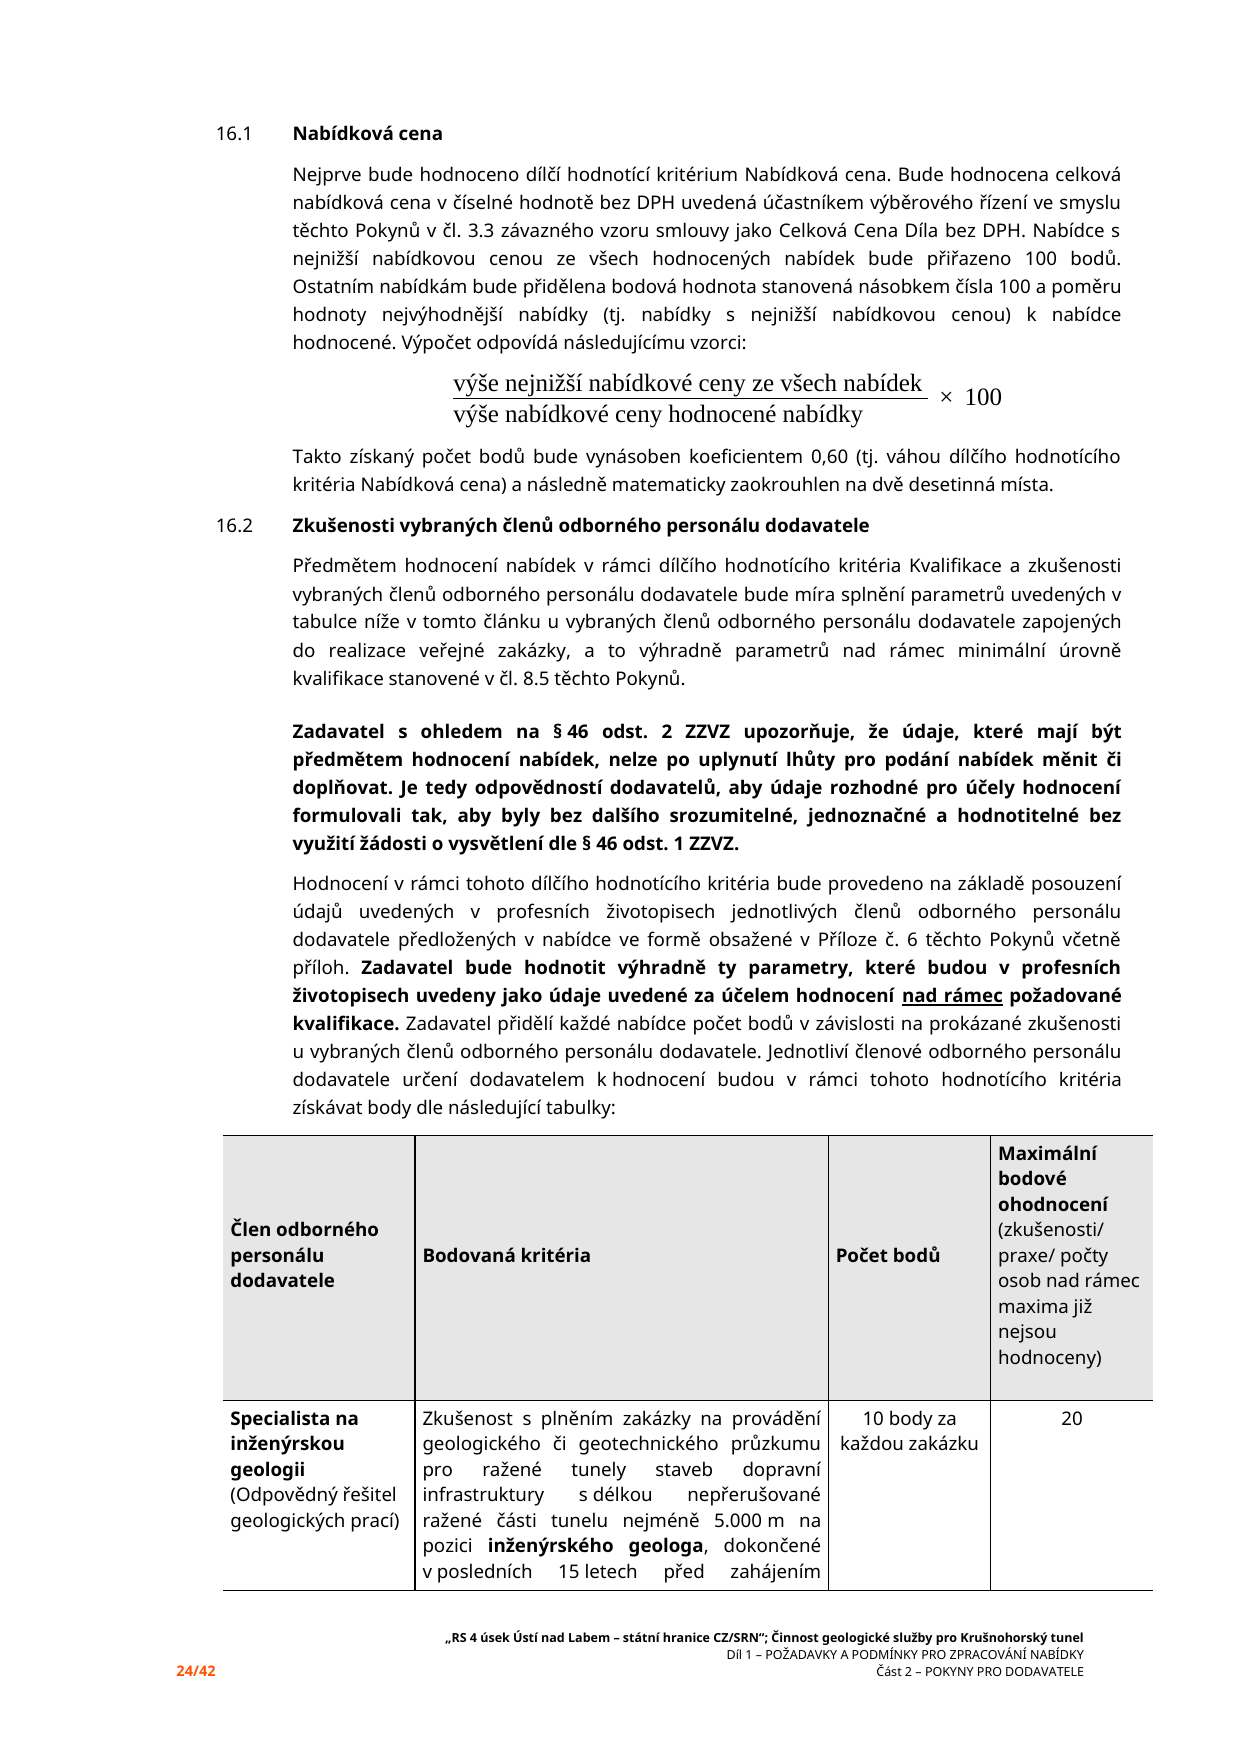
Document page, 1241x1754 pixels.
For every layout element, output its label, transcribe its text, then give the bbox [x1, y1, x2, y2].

table_header Bodovaná kritéria [416, 1136, 828, 1400]
list Nejprve bude hodnoceno dílčí hodnotící kritérium Nabídková cena. Bude hodnocena celková nabídková cena v číselné hodnotě bez DPH uvedená účastníkem výběrového řízení ve smyslu těchto Pokynů v čl. 3.3 závazného vzoru smlouvy jako Celková Cena Díla bez DPH. Nabídce s nejnižší nabídkovou cenou ze všech hodnocených nabídek bude přiřazeno 100 bodů. Ostatním nabídkám bude přidělena bodová hodnota stanovená násobkem čísla 100 a poměru hodnoty nejvýhodnější nabídky (tj. nabídky s nejnižší nabídkovou cenou) k nabídce hodnocené. Výpočet odpovídá následujícímu vzorci: [292, 161, 1122, 355]
list Předmětem hodnocení nabídek v rámci dílčího hodnotícího kritéria Kvalifikace a zkušenosti vybraných členů odborného personálu dodavatele bude míra splnění parametrů uvedených v tabulce níže v tomto článku u vybraných členů odborného personálu dodavatele zapojených do realizace veřejné zakázky, a to výhradně parametrů nad rámec minimální úrovně kvalifikace stanovené v čl. 8.5 těchto Pokynů. [292, 553, 1122, 690]
list Takto získaný počet bodů bude vynásoben koeficientem 0,60 (tj. váhou dílčího hodnotícího kritéria Nabídková cena) a následně matematicky zaokrouhlen na dvě desetinná místa. [292, 444, 1122, 497]
table_header Počet bodů [829, 1136, 990, 1400]
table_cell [416, 1401, 828, 1589]
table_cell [829, 1401, 990, 1589]
table_cell 20 [991, 1401, 1153, 1589]
list Zadavatel s ohledem na § 46 odst. 2 ZZVZ upozorňuje, že údaje, které mají být předmětem hodnocení nabídek, nelze po uplynutí lhůty pro podání nabídek měnit či doplňovat. Je tedy odpovědností dodavatelů, aby údaje rozhodné pro účely hodnocení formulovali tak, aby byly bez dalšího srozumitelné, jednoznačné a hodnotitelné bez využití žádosti o vysvětlení dle § 46 odst. 1 ZZVZ. [292, 718, 1122, 856]
text Zkušenosti vybraných členů odborného personálu dodavatele [216, 512, 1122, 538]
table_header Maximální bodové ohodnocení (zkušenosti/ praxe/ počty osob nad rámec maxima již nejsou hodnoceny) [991, 1136, 1153, 1400]
list Hodnocení v rámci tohoto dílčího hodnotícího kritéria bude provedeno na základě posouzení údajů uvedených v profesních životopisech jednotlivých členů odborného personálu dodavatele předložených v nabídce ve formě obsažené v Příloze č. 6 těchto Pokynů včetně příloh. Zadavatel bude hodnotit výhradně ty parametry, které budou v profesních životopisech uvedeny jako údaje uvedené za účelem hodnocení nad rámec požadované kvalifikace. Zadavatel přidělí každé nabídce počet bodů v závislosti na prokázané zkušenosti u vybraných členů odborného personálu dodavatele. Jednotliví členové odborného personálu dodavatele určení dodavatelem k hodnocení budou v rámci tohoto hodnotícího kritéria získávat body dle následující tabulky: [292, 871, 1122, 1120]
text Nabídková cena [216, 121, 1122, 146]
table_header Člen odborného personálu dodavatele [223, 1136, 414, 1400]
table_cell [223, 1401, 414, 1589]
